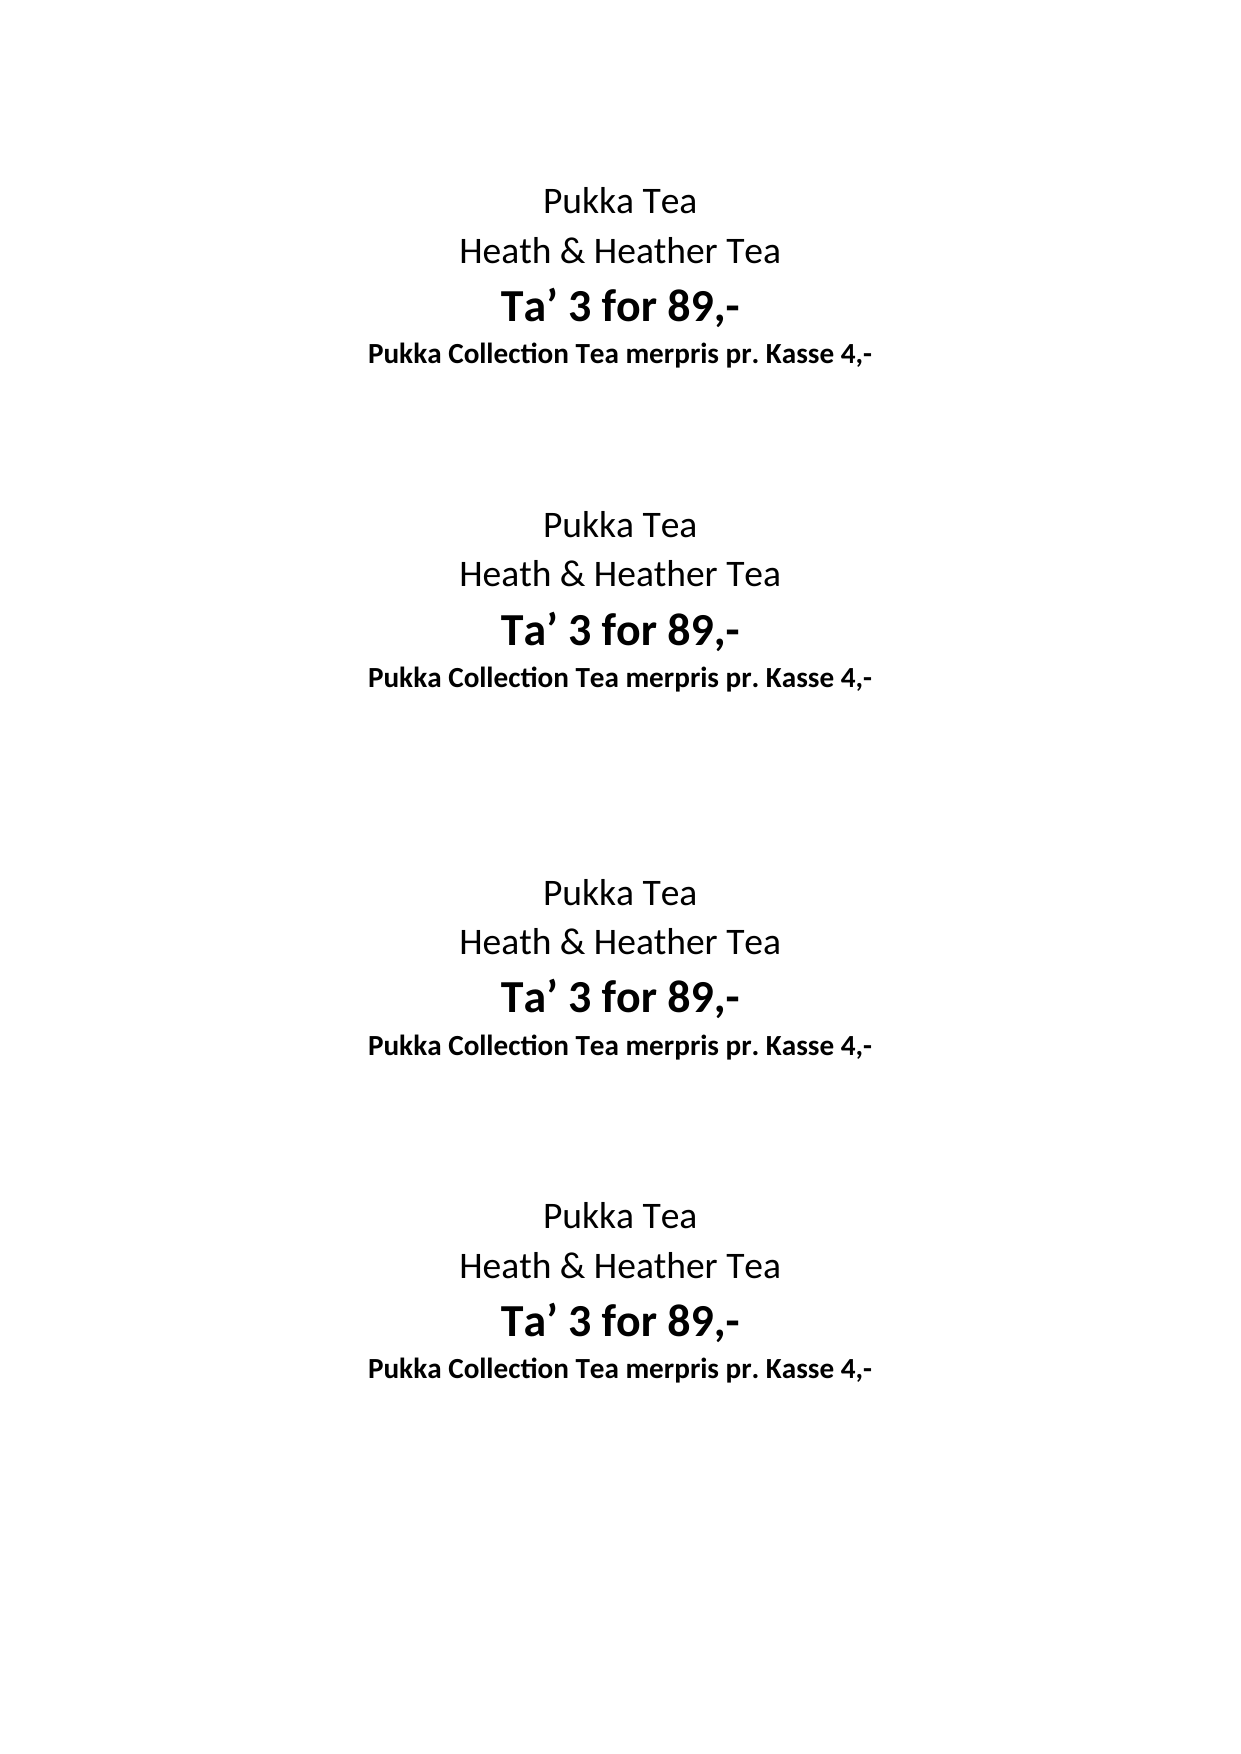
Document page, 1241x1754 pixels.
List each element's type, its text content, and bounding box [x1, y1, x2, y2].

text Pukka Tea Heath & Heather Tea Ta’ 3 for 89,- Pukka Collection Tea merpris pr. Kasse 4,- [118, 177, 1122, 371]
text Pukka Tea Heath & Heather Tea Ta’ 3 for 89,- Pukka Collection Tea merpris pr. Kasse 4,- [118, 1192, 1122, 1386]
text Pukka Tea Heath & Heather Tea Ta’ 3 for 89,- Pukka Collection Tea merpris pr. Kasse 4,- [118, 501, 1122, 695]
text Pukka Tea Heath & Heather Tea Ta’ 3 for 89,- Pukka Collection Tea merpris pr. Kasse 4,- [118, 868, 1122, 1062]
